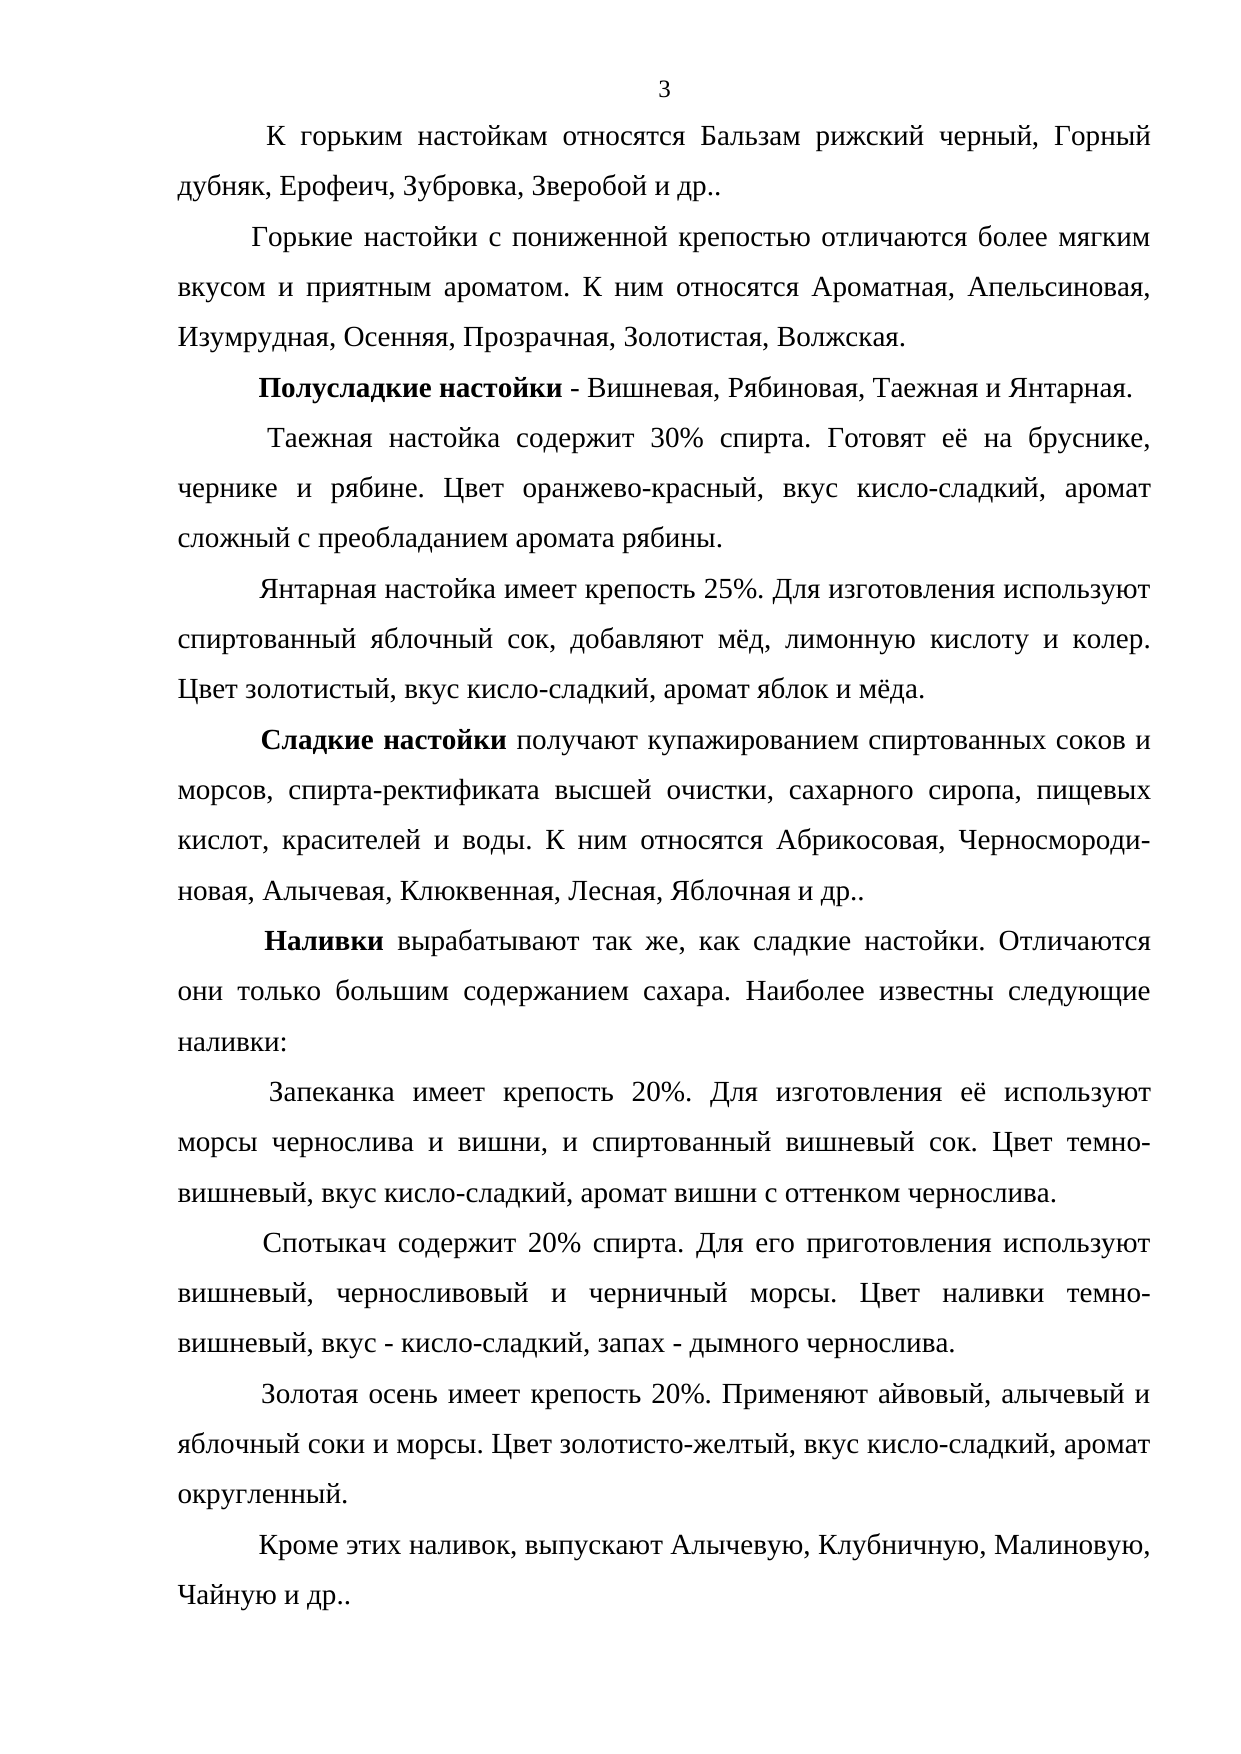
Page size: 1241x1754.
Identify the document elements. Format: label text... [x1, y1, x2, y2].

text Полусладкие настойки - Вишневая, Рябиновая, Таежная и Янтарная. [177, 370, 1152, 403]
text Наливки вырабатывают так же, как сладкие настойки. Отличаются они только большим содержанием сахара. Наиболее известны следующие наливки: [177, 923, 1152, 1057]
text Сладкие настойки получают купажированием спиртованных соков и морсов, спирта-ректификата высшей очистки, сахарного сиропа, пищевых кислот, красителей и воды. К ним относятся Абрикосовая, Черносмороди-новая, Алычевая, Клюквенная, Лесная, Яблочная и др.. [177, 722, 1152, 906]
text Янтарная настойка имеет крепость 25%. Для изготовления используют спиртованный яблочный сок, добавляют мёд, лимонную кислоту и колер. Цвет золотистый, вкус кисло-сладкий, аромат яблок и мёда. [177, 571, 1152, 705]
text Таежная настойка содержит 30% спирта. Готовят её на бруснике, чернике и рябине. Цвет оранжево-красный, вкус кисло-сладкий, аромат сложный с преобладанием аромата рябины. [177, 420, 1152, 554]
text Золотая осень имеет крепость 20%. Применяют айвовый, алычевый и яблочный соки и морсы. Цвет золотисто-желтый, вкус кисло-сладкий, аромат округленный. [177, 1376, 1152, 1510]
text Спотыкач содержит 20% спирта. Для его приготовления используют вишневый, черносливовый и черничный морсы. Цвет наливки темно-вишневый, вкус - кисло-сладкий, запах - дымного чернослива. [177, 1225, 1152, 1359]
text Запеканка имеет крепость 20%. Для изготовления её используют морсы чернослива и вишни, и спиртованный вишневый сок. Цвет темно-вишневый, вкус кисло-сладкий, аромат вишни с оттенком чернослива. [177, 1074, 1152, 1208]
text Горькие настойки с пониженной крепостью отличаются более мягким вкусом и приятным ароматом. К ним относятся Ароматная, Апельсиновая, Изумрудная, Осенняя, Прозрачная, Золотистая, Волжская. [177, 219, 1152, 353]
text К горьким настойкам относятся Бальзам рижский черный, Горный дубняк, Ерофеич, Зубровка, Зверобой и др.. [177, 118, 1152, 202]
text Кроме этих наливок, выпускают Алычевую, Клубничную, Малиновую, Чайную и др.. [177, 1527, 1152, 1611]
